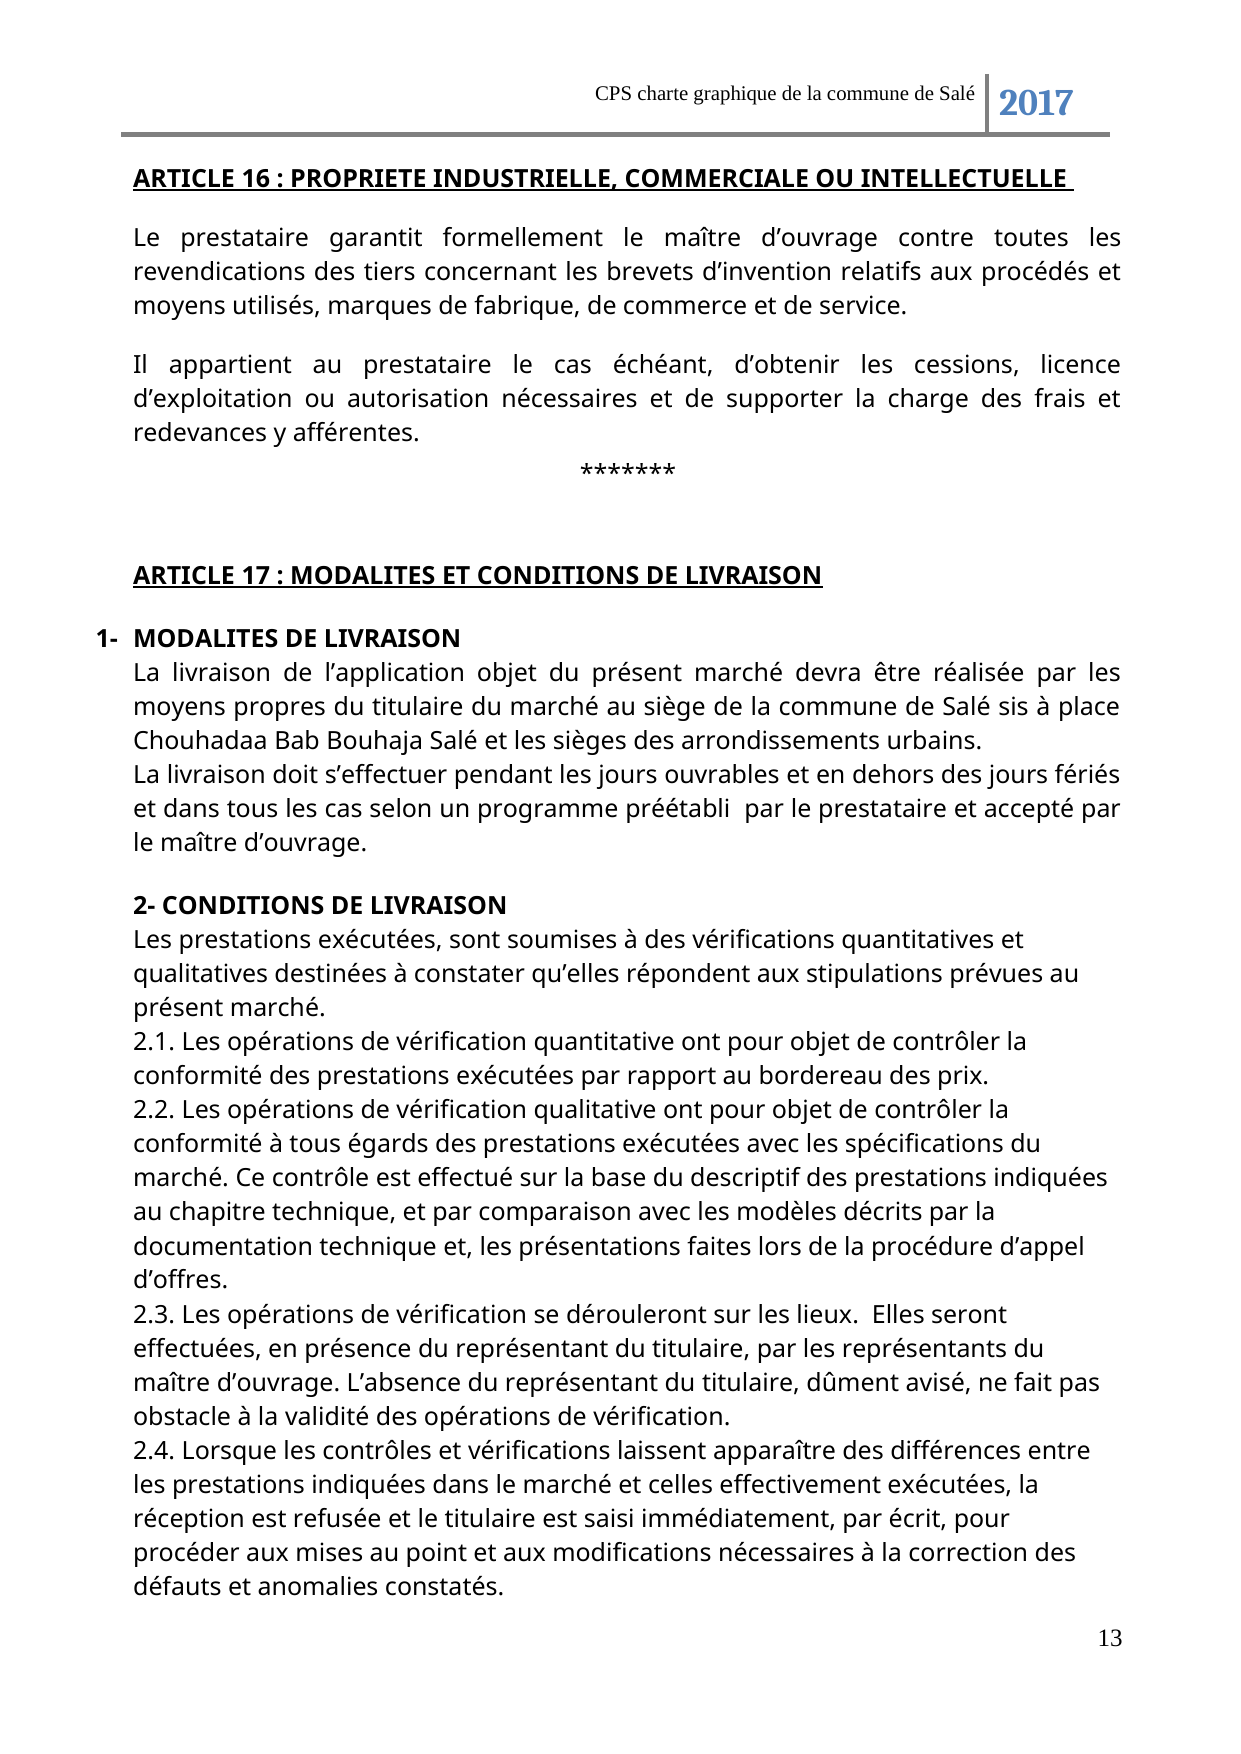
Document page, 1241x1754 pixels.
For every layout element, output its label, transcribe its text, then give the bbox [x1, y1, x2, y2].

text Les prestations exécutées, sont soumises à des vérifications quantitatives et qualitatives destinées à constater qu’elles répondent aux stipulations prévues au présent marché. [133, 922, 1122, 1024]
text 2.1. Les opérations de vérification quantitative ont pour objet de contrôler la conformité des prestations exécutées par rapport au bordereau des prix. [133, 1024, 1122, 1092]
text ******* [133, 455, 1122, 489]
list MODALITES DE LIVRAISON [95, 620, 1122, 654]
text La livraison doit s’effectuer pendant les jours ouvrables et en dehors des jours fériés et dans tous les cas selon un programme préétabli par le prestataire et accepté par le maître d’ouvrage. [133, 757, 1122, 859]
text 2- Conditions DE LIVRAISON [133, 887, 1122, 922]
subtitle Article 17 : MODALITES ET CONDITIONS DE LIVRAISON [133, 557, 1122, 592]
subtitle Le prestataire garantit formellement le maître d’ouvrage contre toutes les revendications des tiers concernant les brevets d’invention relatifs aux procédés et moyens utilisés, marques de fabrique, de commerce et de service. [133, 220, 1122, 322]
subtitle Il appartient au prestataire le cas échéant, d’obtenir les cessions, licence d’exploitation ou autorisation nécessaires et de supporter la charge des frais et redevances y afférentes. [133, 347, 1122, 449]
text La livraison de l’application objet du présent marché devra être réalisée par les moyens propres du titulaire du marché au siège de la commune de Salé sis à place Chouhadaa Bab Bouhaja Salé et les sièges des arrondissements urbains. [133, 654, 1122, 757]
text 2.3. Les opérations de vérification se dérouleront sur les lieux. Elles seront effectuées, en présence du représentant du titulaire, par les représentants du maître d’ouvrage. L’absence du représentant du titulaire, dûment avisé, ne fait pas obstacle à la validité des opérations de vérification. [133, 1296, 1122, 1432]
subtitle Article 16 : propriete industriElle, commerciale ou intellectuelle [133, 161, 1122, 195]
text 2.2. Les opérations de vérification qualitative ont pour objet de contrôler la conformité à tous égards des prestations exécutées avec les spécifications du marché. Ce contrôle est effectué sur la base du descriptif des prestations indiquées au chapitre technique, et par comparaison avec les modèles décrits par la documentation technique et, les présentations faites lors de la procédure d’appel d’offres. [133, 1092, 1122, 1296]
text 2.4. Lorsque les contrôles et vérifications laissent apparaître des différences entre les prestations indiquées dans le marché et celles effectivement exécutées, la réception est refusée et le titulaire est saisi immédiatement, par écrit, pour procéder aux mises au point et aux modifications nécessaires à la correction des défauts et anomalies constatés. [133, 1432, 1122, 1603]
